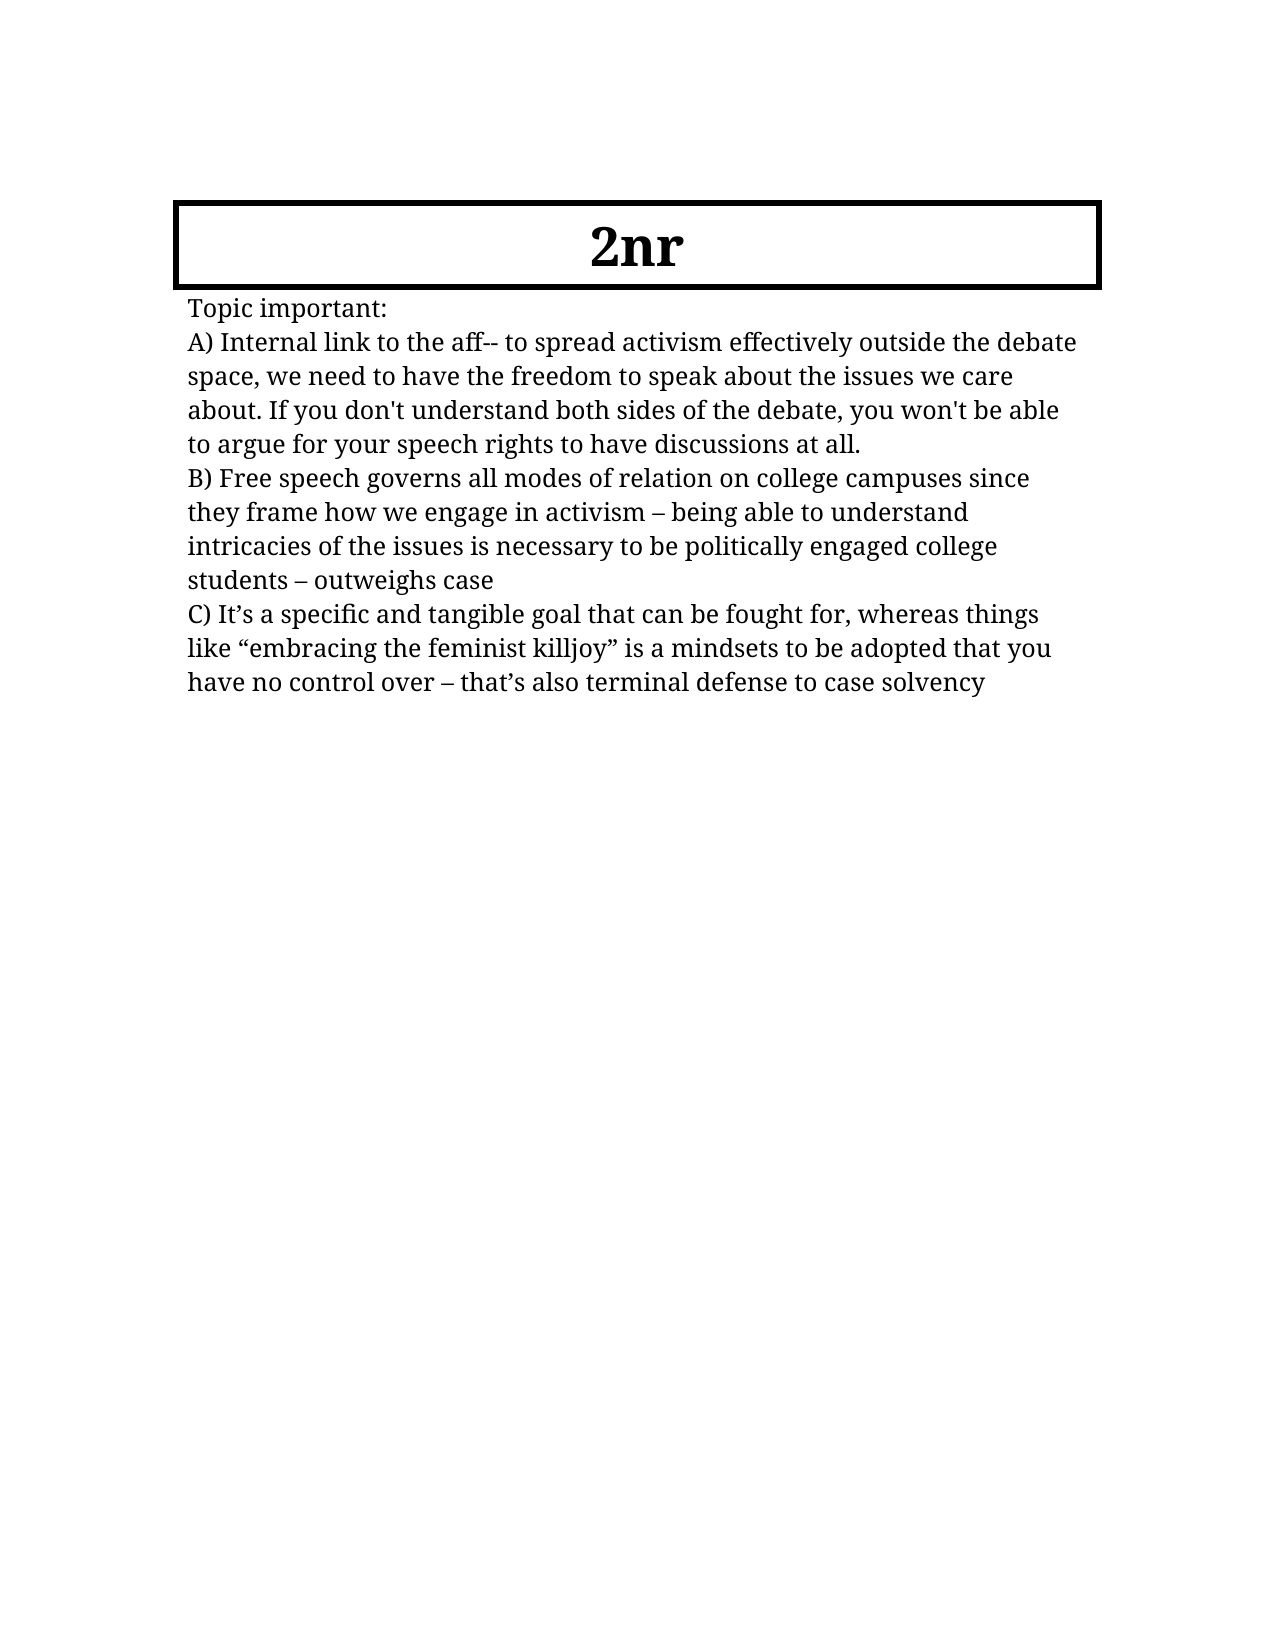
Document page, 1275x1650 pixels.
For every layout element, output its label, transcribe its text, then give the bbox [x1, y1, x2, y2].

text C) It’s a specific and tangible goal that can be fought for, whereas things like “embracing the feminist killjoy” is a mindsets to be adopted that you have no control over – that’s also terminal defense to case solvency [187, 597, 1087, 699]
subtitle 2nr [179, 206, 1096, 284]
text B) Free speech governs all modes of relation on college campuses since they frame how we engage in activism – being able to understand intricacies of the issues is necessary to be politically engaged college students – outweighs case [187, 461, 1087, 597]
text Topic important: [187, 290, 1087, 324]
text A) Internal link to the aff-- to spread activism effectively outside the debate space, we need to have the freedom to speak about the issues we care about. If you don't understand both sides of the debate, you won't be able to argue for your speech rights to have discussions at all. [187, 324, 1087, 461]
